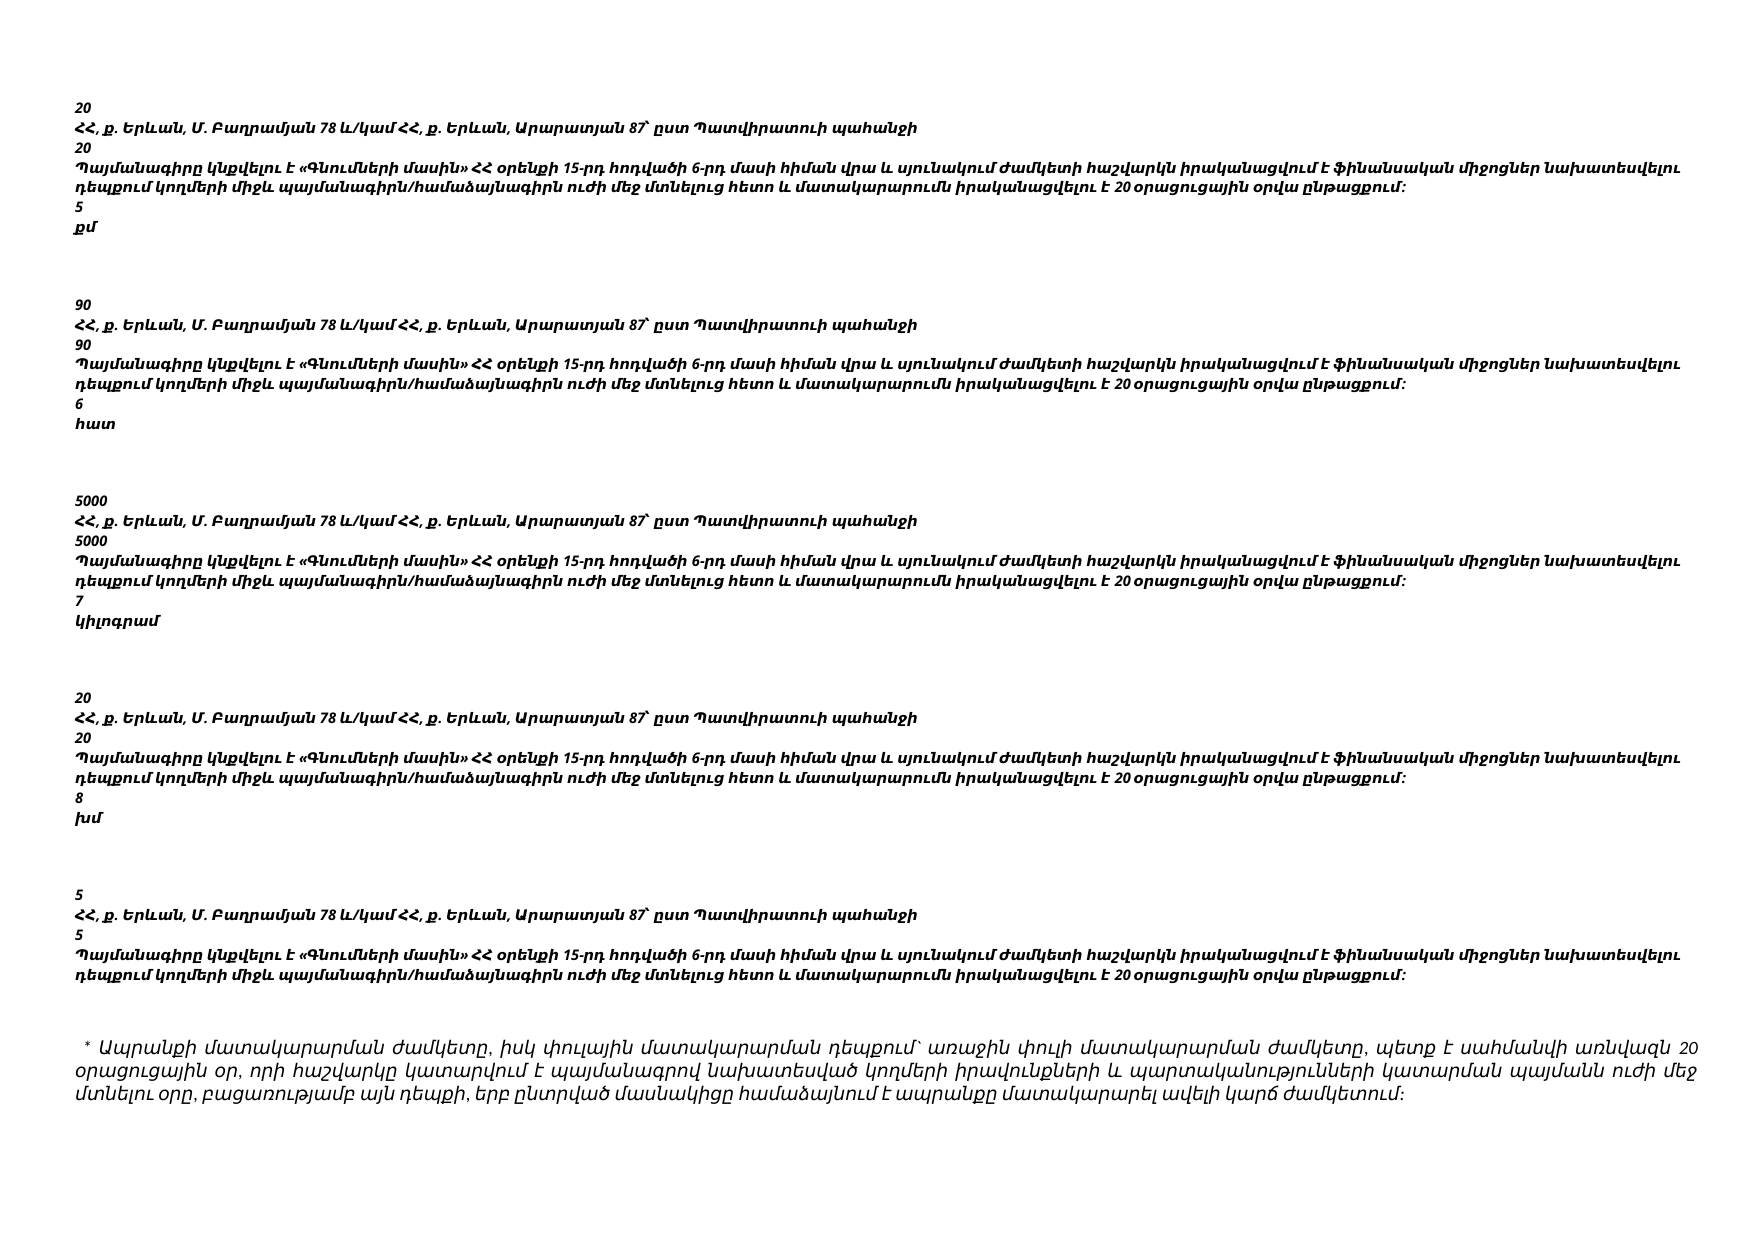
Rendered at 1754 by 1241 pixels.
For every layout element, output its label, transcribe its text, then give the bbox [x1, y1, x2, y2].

text * Ապրանքի մատակարարման ժամկետը, իսկ փուլային մատակարարման դեպքում` առաջին փուլի մատակարարման ժամկետը, պետք է սահմանվի առնվազն 20 օրացուցային օր, որի հաշվարկը կատարվում է պայմանագրով նախատեսված կողմերի իրավունքների և պարտականությունների կատարման պայմանն ուժի մեջ մտնելու օրը, բացառությամբ այն դեպքի, երբ ընտրված մասնակիցը համաձայնում է ապրանքը մատակարարել ավելի կարճ ժամկետում: [75, 1036, 1698, 1105]
